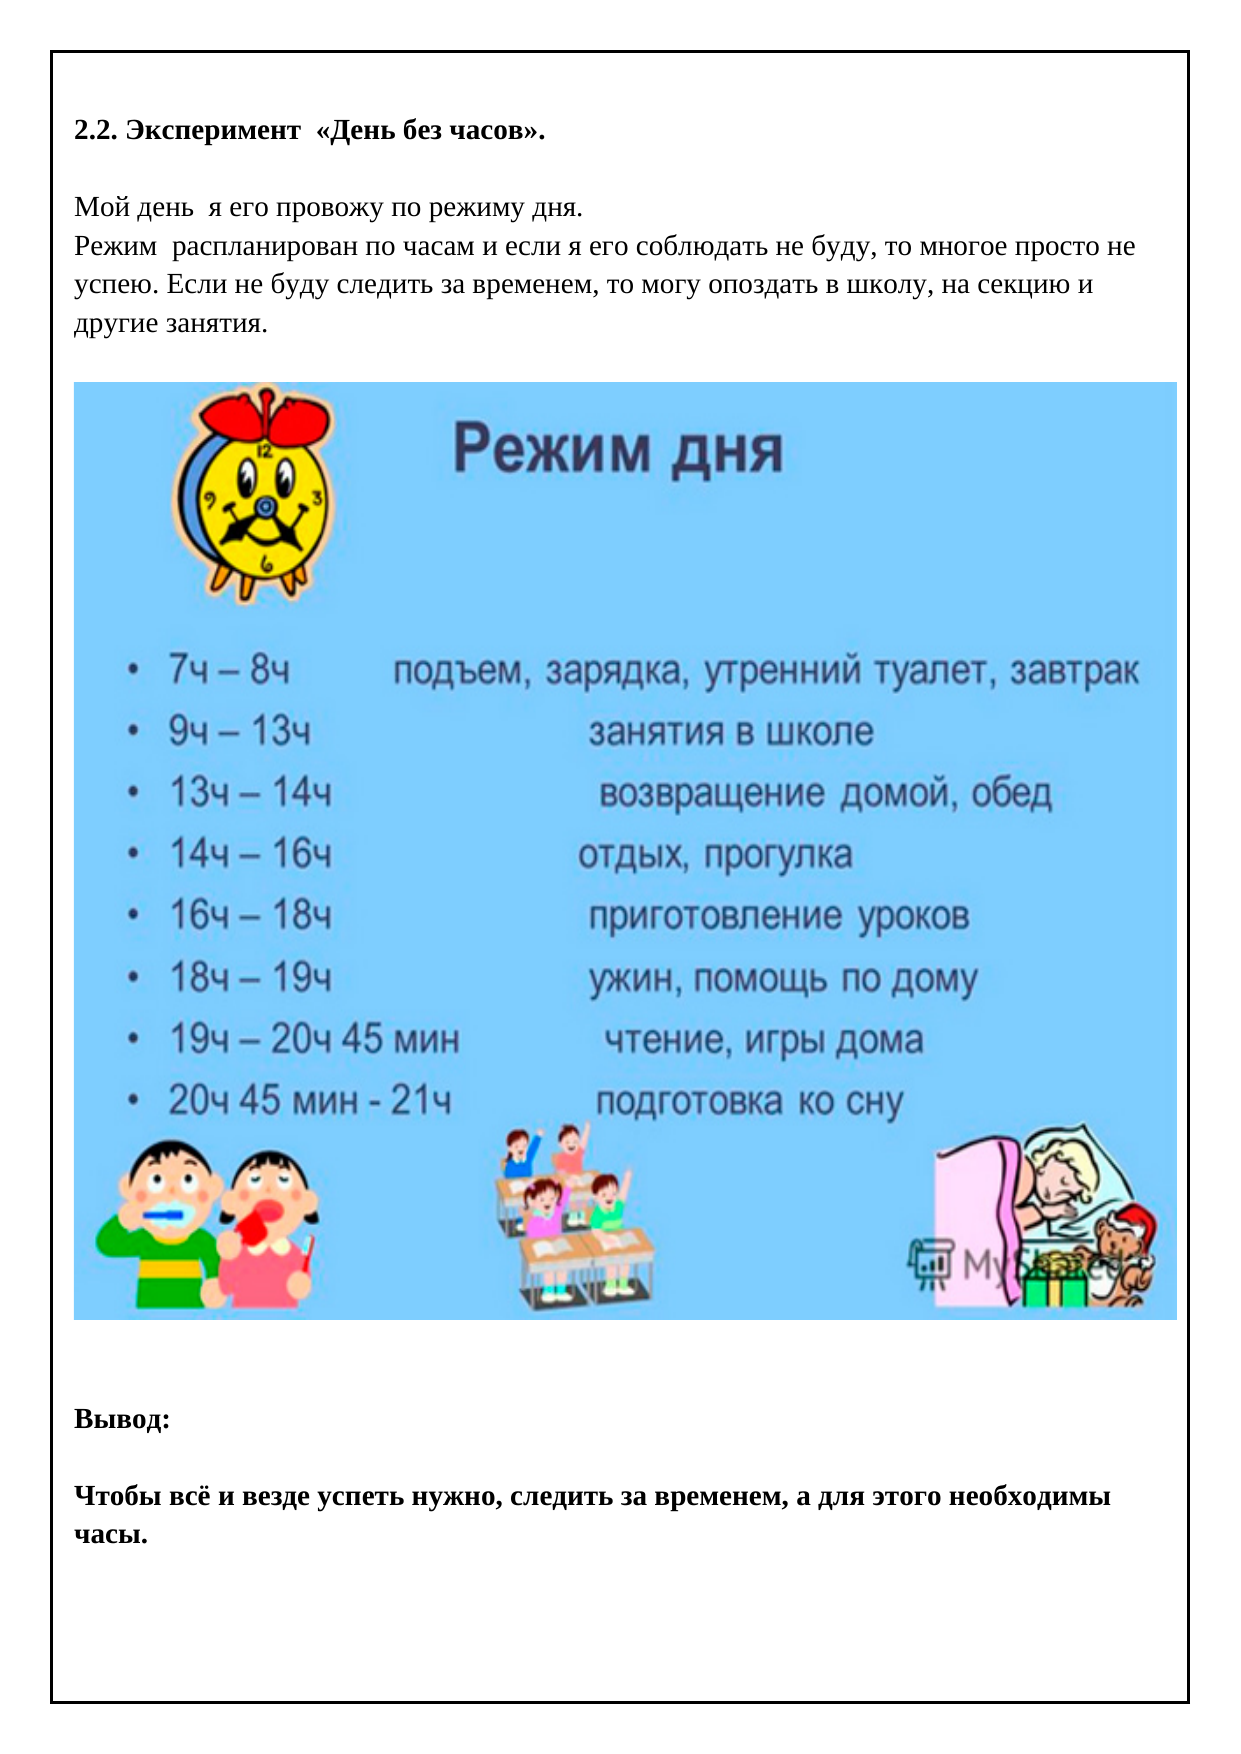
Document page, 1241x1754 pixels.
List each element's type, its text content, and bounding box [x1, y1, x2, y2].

list Вывод: [74, 1401, 1152, 1434]
list Чтобы всё и везде успеть нужно, следить за временем, а для этого необходимы часы. [74, 1478, 1152, 1550]
picture [73, 382, 1177, 1320]
list 2.2. Эксперимент «День без часов». [74, 112, 1152, 146]
list Мой день я его провожу по режиму дня. [74, 189, 1152, 223]
list Режим распланирован по часам и если я его соблюдать не буду, то многое просто не успею. Если не буду следить за временем, то могу опоздать в школу, на секцию и другие занятия. [74, 228, 1152, 339]
